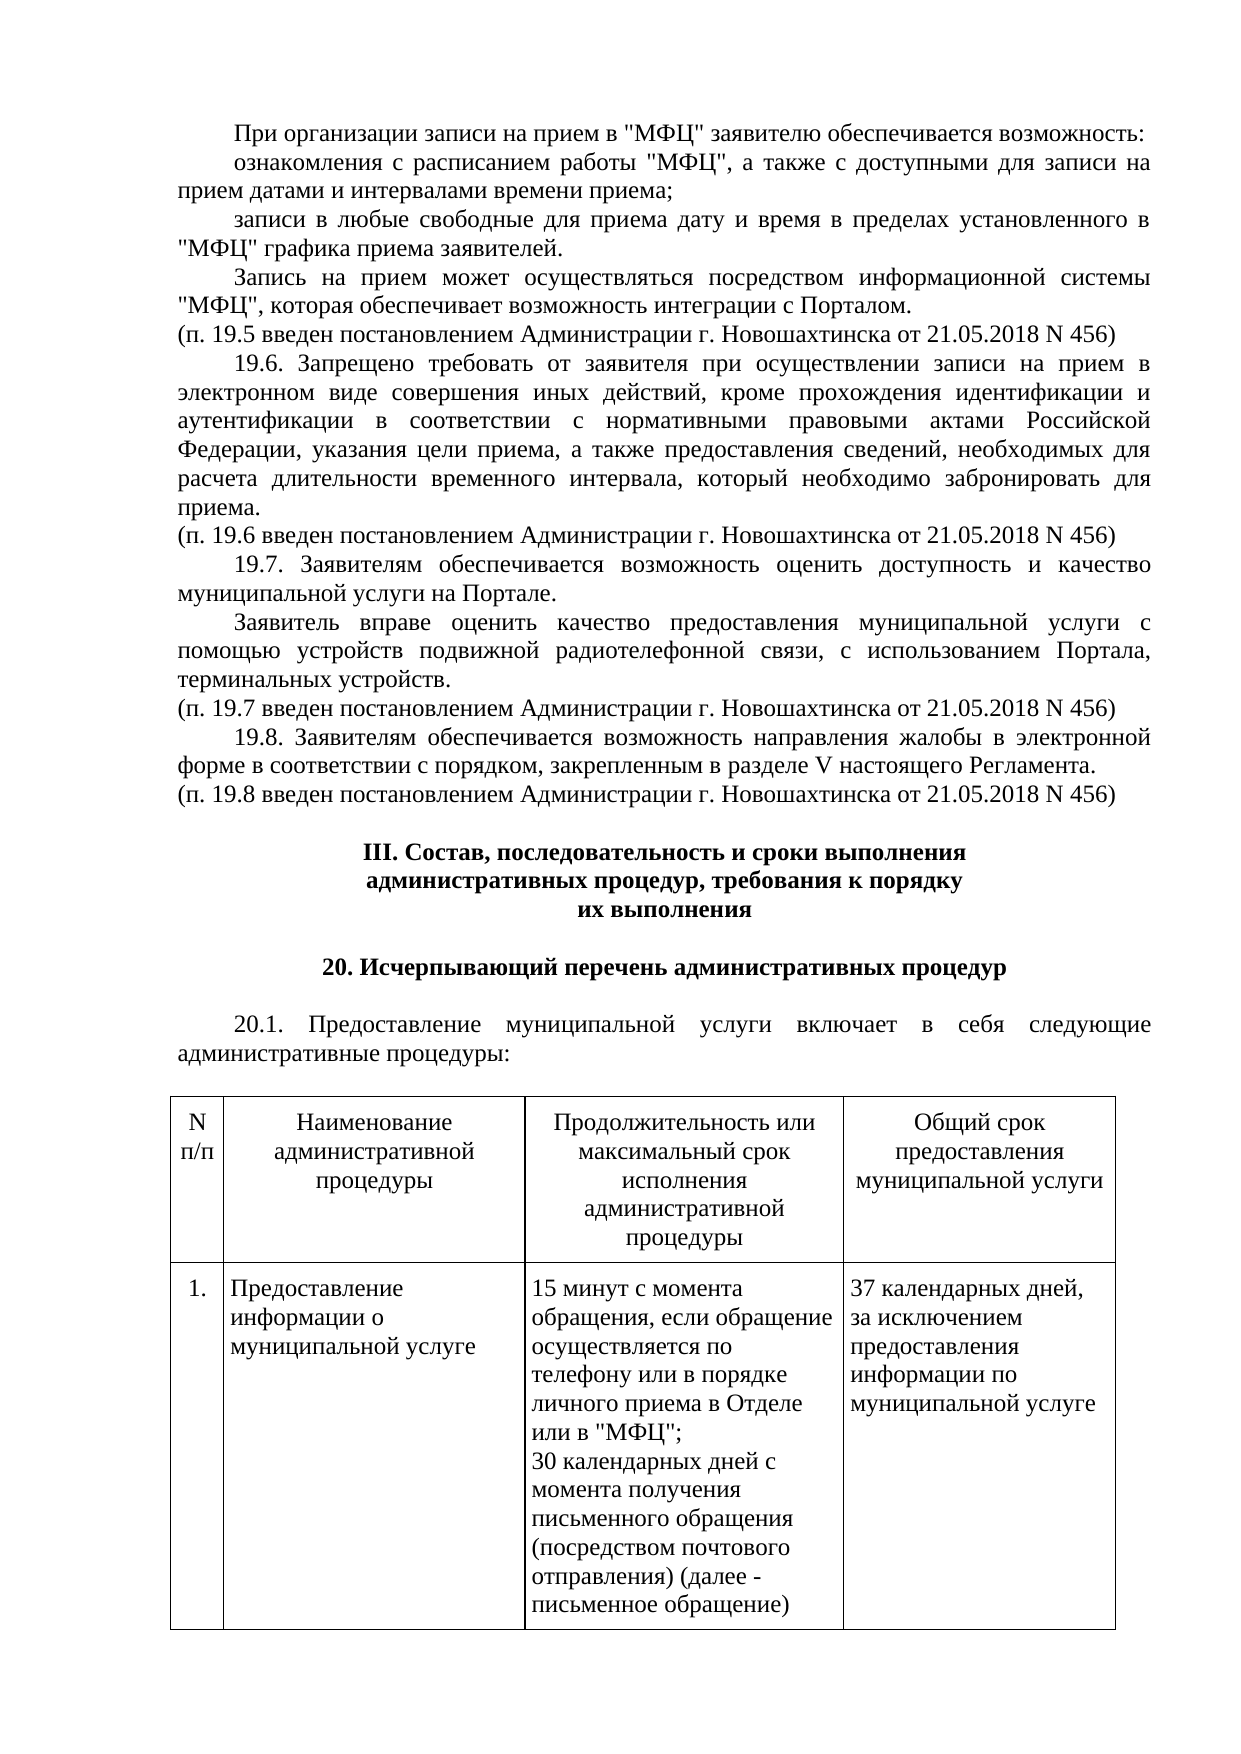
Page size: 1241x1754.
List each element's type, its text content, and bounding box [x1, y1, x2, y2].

table_cell 1. [171, 1263, 223, 1629]
text 19.8. Заявителям обеспечивается возможность направления жалобы в электронной форме в соответствии с порядком, закрепленным в разделе V настоящего Регламента. [177, 722, 1152, 779]
text 19.6. Запрещено требовать от заявителя при осуществлении записи на прием в электронном виде совершения иных действий, кроме прохождения идентификации и аутентификации в соответствии с нормативными правовыми актами Российской Федерации, указания цели приема, а также предоставления сведений, необходимых для расчета длительности временного интервала, который необходимо забронировать для приема. [177, 348, 1152, 521]
text Запись на прием может осуществляться посредством информационной системы "МФЦ", которая обеспечивает возможность интеграции с Порталом. [177, 262, 1152, 319]
table_header Наименование административной процедуры [224, 1097, 524, 1262]
text При организации записи на прием в "МФЦ" заявителю обеспечивается возможность: [177, 118, 1152, 147]
text Заявитель вправе оценить качество предоставления муниципальной услуги с помощью устройств подвижной радиотелефонной связи, с использованием Портала, терминальных устройств. [177, 607, 1152, 693]
title 20. Исчерпывающий перечень административных процедур [177, 952, 1152, 981]
table_header Общий срок предоставления муниципальной услуги [844, 1097, 1115, 1262]
text (п. 19.6 введен постановлением Администрации г. Новошахтинска от 21.05.2018 N 456) [177, 521, 1152, 549]
text 19.7. Заявителям обеспечивается возможность оценить доступность и качество муниципальной услуги на Портале. [177, 549, 1152, 607]
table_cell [844, 1263, 1115, 1629]
text (п. 19.5 введен постановлением Администрации г. Новошахтинска от 21.05.2018 N 456) [177, 319, 1152, 348]
text 20.1. Предоставление муниципальной услуги включает в себя следующие административные процедуры: [177, 1009, 1152, 1067]
table_cell Предоставление информации о муниципальной услуге [224, 1263, 524, 1629]
text (п. 19.8 введен постановлением Администрации г. Новошахтинска от 21.05.2018 N 456) [177, 779, 1152, 808]
title их выполнения [177, 894, 1152, 923]
text (п. 19.7 введен постановлением Администрации г. Новошахтинска от 21.05.2018 N 456) [177, 693, 1152, 722]
text ознакомления с расписанием работы "МФЦ", а также с доступными для записи на прием датами и интервалами времени приема; [177, 147, 1152, 204]
title III. Состав, последовательность и сроки выполнения [177, 837, 1152, 866]
title административных процедур, требования к порядку [177, 866, 1152, 894]
text записи в любые свободные для приема дату и время в пределах установленного в "МФЦ" графика приема заявителей. [177, 204, 1152, 262]
table_cell 15 минут с момента обращения, если обращение осуществляется по телефону или в порядке личного приема в Отделе или в "МФЦ"; 30 календарных дней с момента получения письменного обращения (посредством почтового отправления) (далее - письменное обращение) [526, 1263, 843, 1629]
table_header N п/п [171, 1097, 223, 1262]
table_header Продолжительность или максимальный срок исполнения административной процедуры [526, 1097, 843, 1262]
